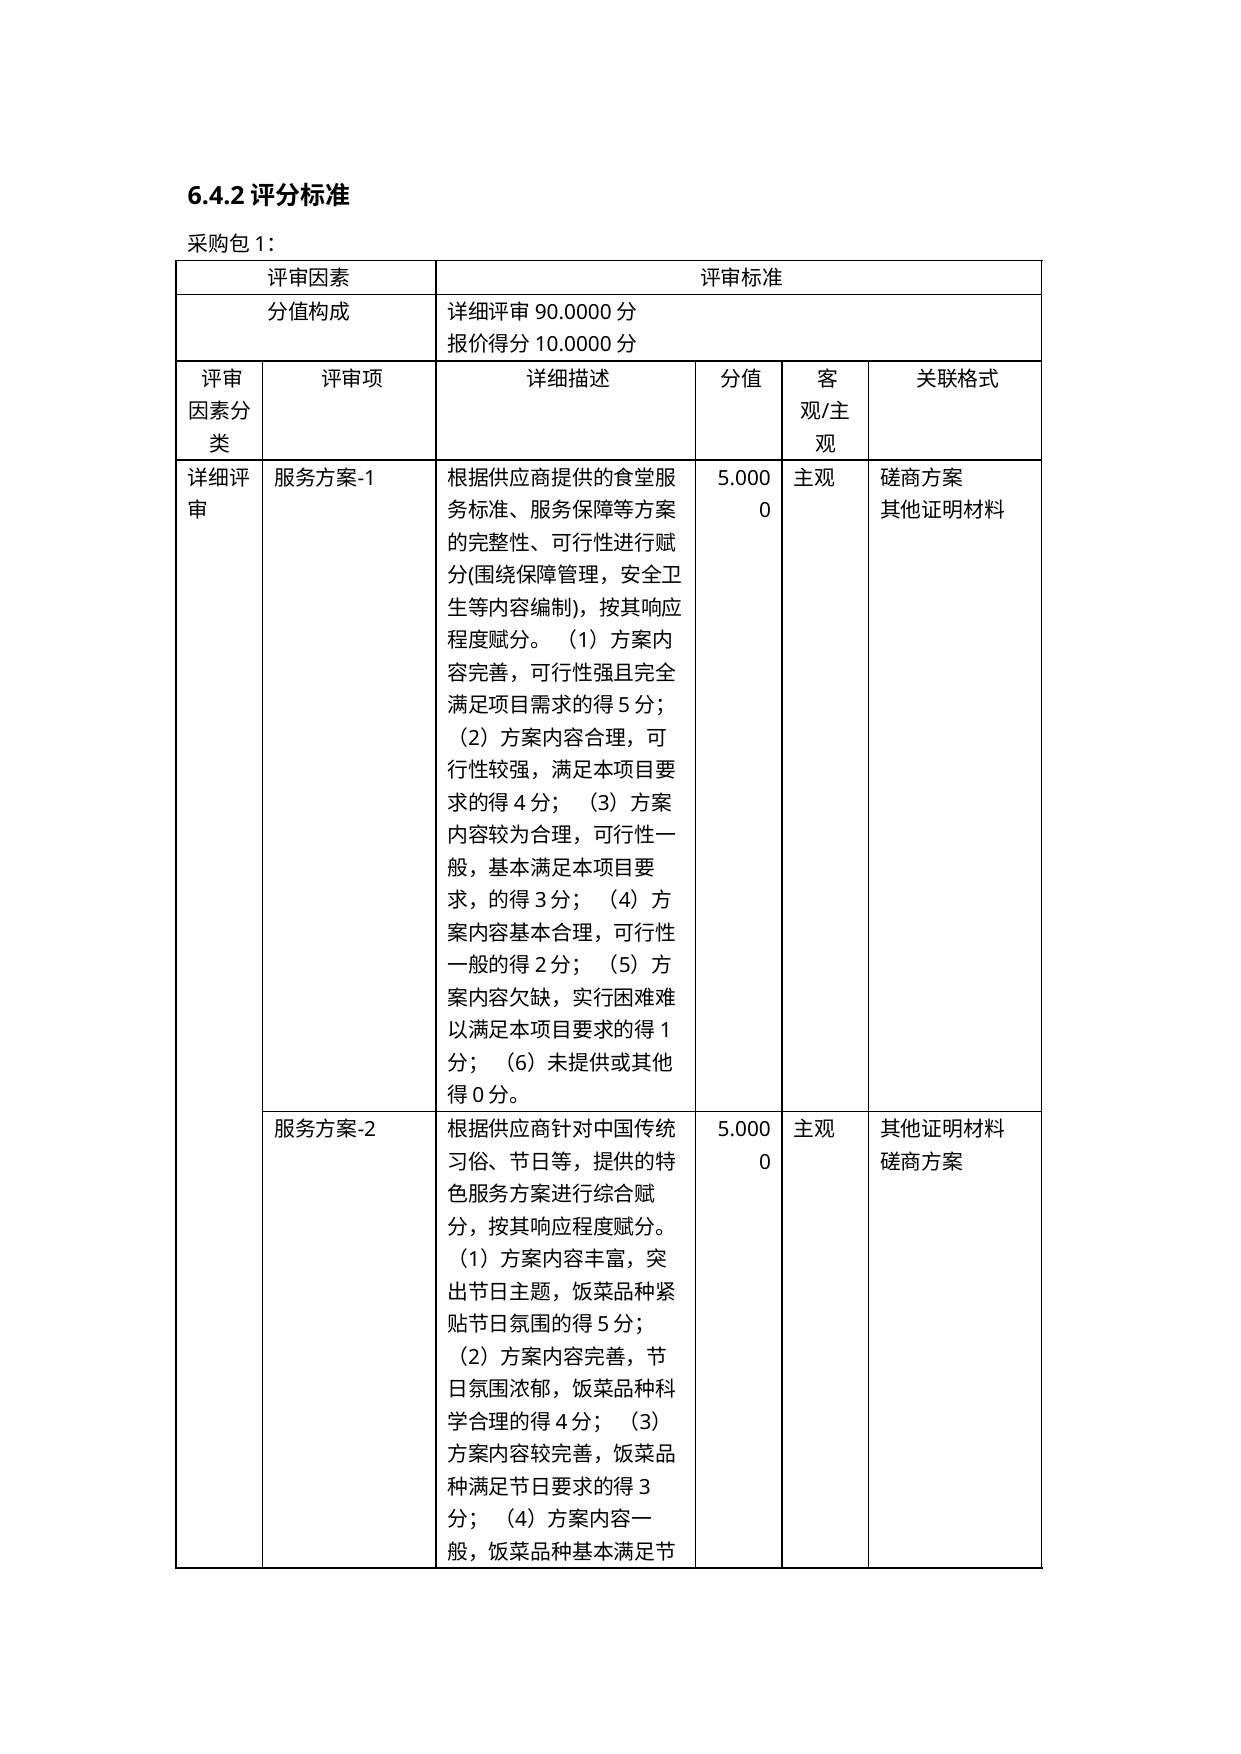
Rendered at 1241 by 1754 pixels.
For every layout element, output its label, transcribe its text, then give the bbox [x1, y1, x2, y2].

table_cell 客观/主观 [783, 362, 868, 459]
table_cell 主观 [783, 461, 868, 1111]
table_header 评审标准 [437, 261, 1041, 293]
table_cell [437, 1112, 695, 1567]
table_cell 根据供应商提供的食堂服务标准、服务保障等方案的完整性、可行性进行赋分(围绕保障管理，安全卫生等内容编制)，按其响应程度赋分。 （1）方案内容完善，可行性强且完全满足项目需求的得5分； （2）方案内容合理，可行性较强，满足本项目要求的得4分； （3）方案内容较为合理，可行性一般，基本满足本项目要求，的得3分； （4）方案内容基本合理，可行性一般的得2分； （5）方案内容欠缺，实行困难难以满足本项目要求的得1分； （6）未提供或其他得0分。 [437, 461, 695, 1111]
table_cell 服务方案-2 [263, 1112, 435, 1567]
table_cell 分值 [696, 362, 781, 459]
text 采购包1： [187, 227, 1053, 259]
table_cell 详细描述 [437, 362, 695, 459]
table_cell 5.0000 [696, 461, 781, 1111]
table_cell 服务方案-1 [263, 461, 435, 1111]
table_header 评审因素 [177, 261, 435, 293]
table_cell 主观 [783, 1112, 868, 1567]
table_cell 详细评审 [177, 461, 262, 1567]
table_cell 评审因素分类 [177, 362, 262, 459]
table_cell 5.0000 [696, 1112, 781, 1567]
table_cell 磋商方案 其他证明材料 [869, 461, 1041, 1111]
text 6.4.2评分标准 [187, 162, 1053, 227]
table_cell 其他证明材料 磋商方案 [869, 1112, 1041, 1567]
table_cell 分值构成 [177, 295, 435, 360]
table_cell 关联格式 [869, 362, 1041, 459]
table_cell 详细评审90.0000分 报价得分10.0000分 [437, 295, 1041, 360]
table_cell 评审项 [263, 362, 435, 459]
